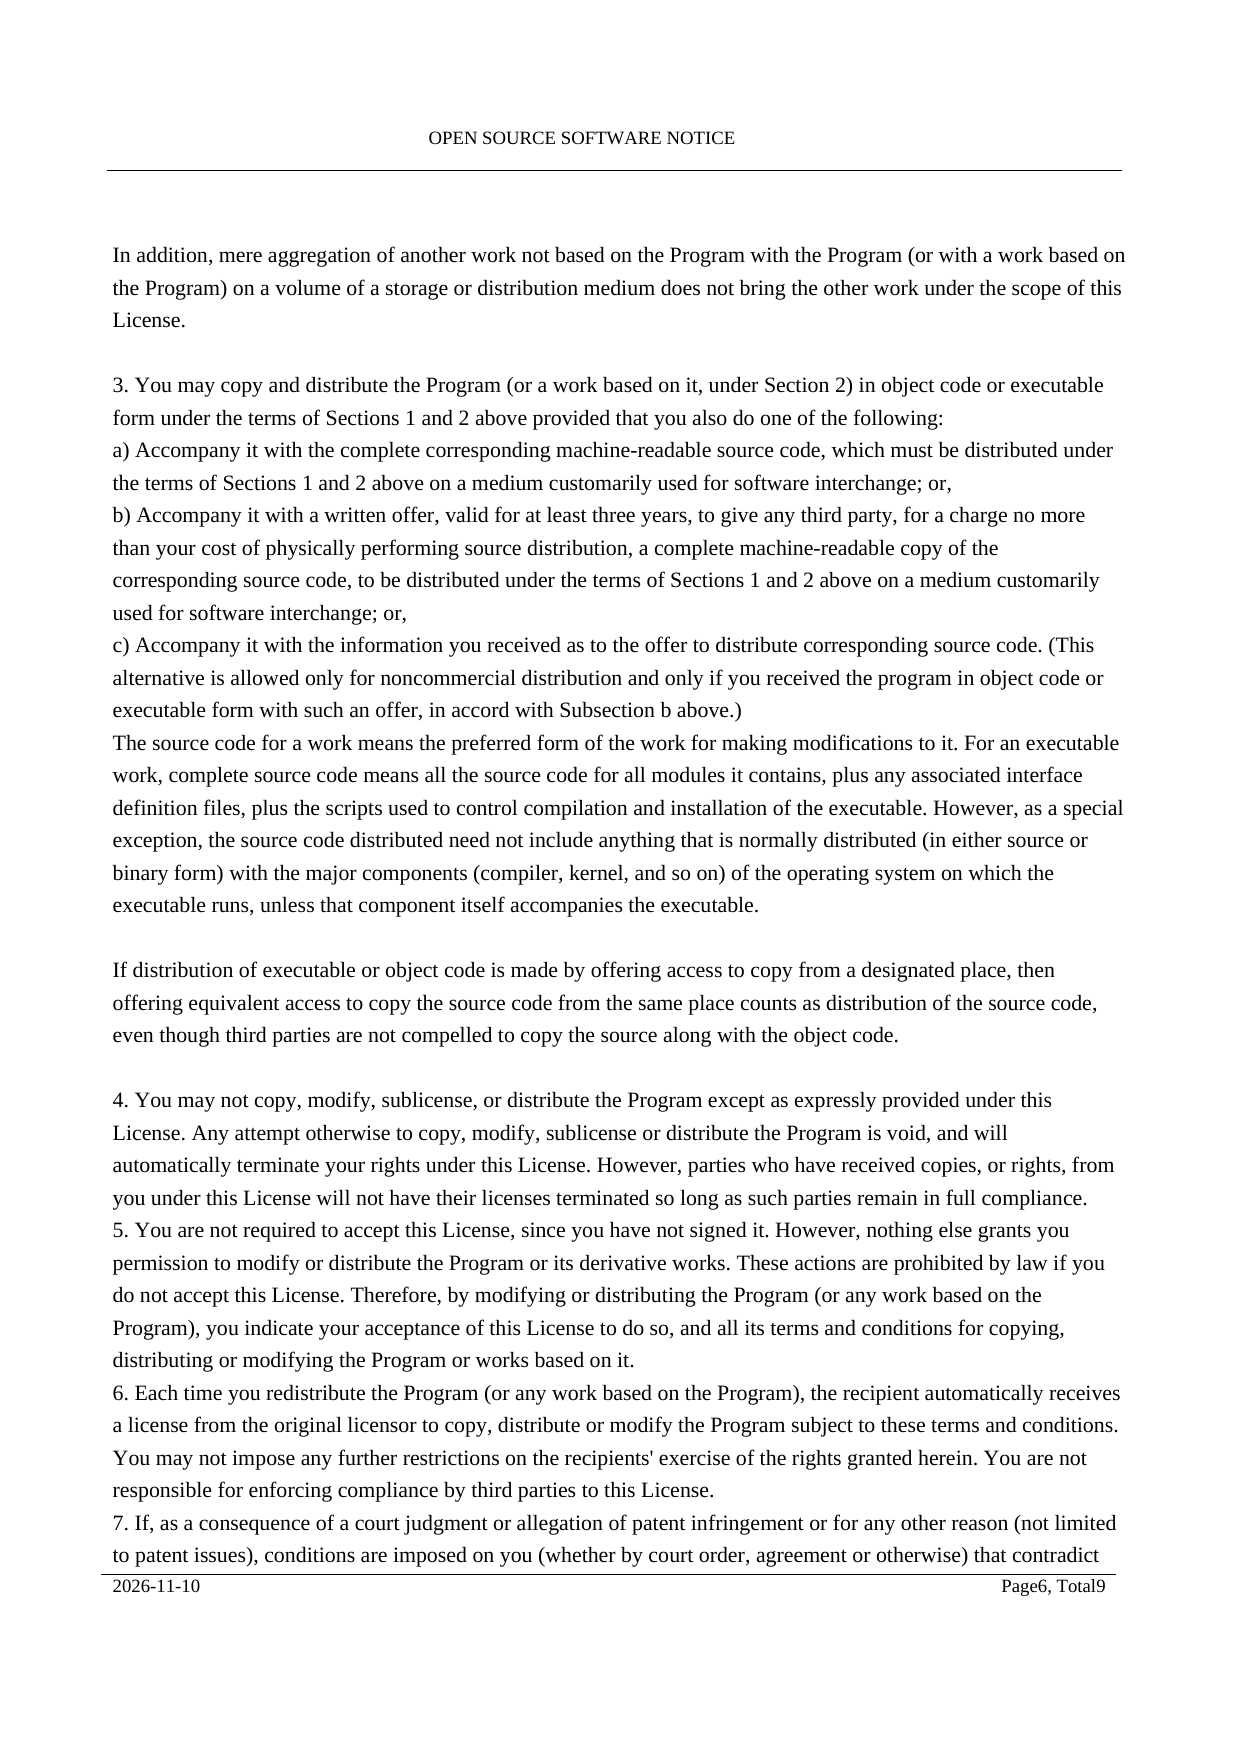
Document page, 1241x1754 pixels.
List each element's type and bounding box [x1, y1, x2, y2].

text [112, 206, 1128, 1571]
